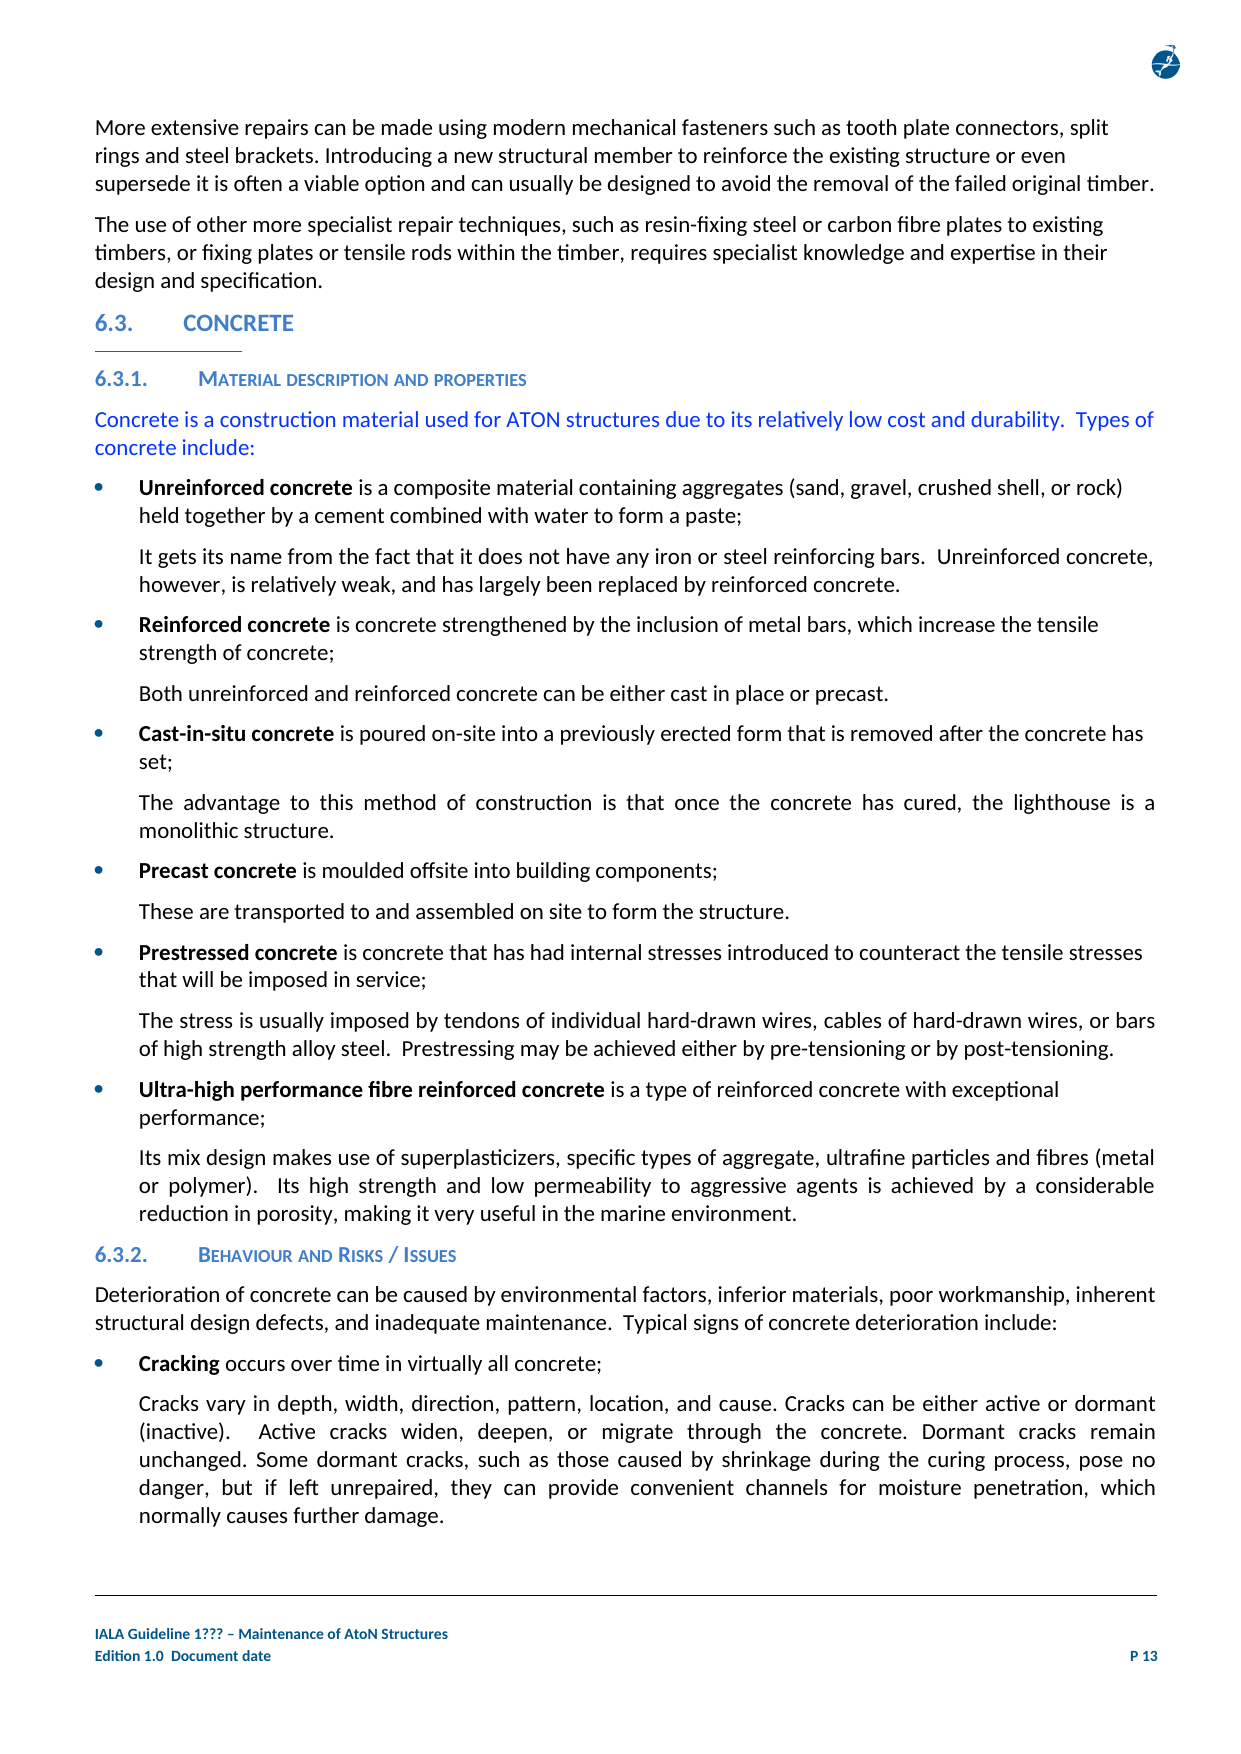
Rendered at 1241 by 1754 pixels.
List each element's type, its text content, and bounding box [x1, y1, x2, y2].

picture [1120, 0, 1239, 114]
text Unreinforced concrete is a composite material containing aggregates (sand, gravel, crushed shell, or rock) held together by a cement combined with water to form a paste; [94, 473, 1157, 529]
text Reinforced concrete is concrete strengthened by the inclusion of metal bars, which increase the tensile strength of concrete; [94, 610, 1157, 666]
text Deterioration of concrete can be caused by environmental factors, inferior materials, poor workmanship, inherent structural design defects, and inadequate maintenance. Typical signs of concrete deterioration include: [94, 1280, 1157, 1336]
text The advantage to this method of construction is that once the concrete has cured, the lighthouse is a monolithic structure. [139, 788, 1157, 844]
text Ultra-high performance fibre reinforced concrete is a type of reinforced concrete with exceptional performance; [94, 1075, 1157, 1131]
text The use of other more specialist repair techniques, such as resin-fixing steel or carbon fibre plates to existing timbers, or fixing plates or tensile rods within the timber, requires specialist knowledge and expertise in their design and specification. [94, 210, 1157, 294]
text Cast-in-situ concrete is poured on-site into a previously erected form that is removed after the concrete has set; [94, 719, 1157, 776]
text Its mix design makes use of superplasticizers, specific types of aggregate, ultrafine particles and fibres (metal or polymer). Its high strength and low permeability to aggressive agents is achieved by a considerable reduction in porosity, making it very useful in the marine environment. [139, 1143, 1157, 1227]
text Prestressed concrete is concrete that has had internal stresses introduced to counteract the tensile stresses that will be imposed in service; [94, 938, 1157, 994]
text More extensive repairs can be made using modern mechanical fasteners such as tooth plate connectors, split rings and steel brackets. Introducing a new structural member to reinforce the existing structure or even supersede it is often a viable option and can usually be designed to avoid the removal of the failed original timber. [94, 113, 1157, 198]
text The stress is usually imposed by tendons of individual hard-drawn wires, cables of hard-drawn wires, or bars of high strength alloy steel. Prestressing may be achieved either by pre-tensioning or by post-tensioning. [139, 1006, 1157, 1062]
subtitle Material description and properties [94, 364, 1157, 392]
subtitle Concrete [94, 307, 1157, 337]
text It gets its name from the fact that it does not have any iron or steel reinforcing bars. Unreinforced concrete, however, is relatively weak, and has largely been replaced by reinforced concrete. [139, 542, 1157, 598]
text These are transported to and assembled on site to form the structure. [139, 897, 1157, 925]
text Precast concrete is moulded offsite into building components; [94, 857, 1157, 884]
text Cracking occurs over time in virtually all concrete; [94, 1349, 1157, 1377]
subtitle Behaviour and Risks / Issues [94, 1240, 1157, 1268]
text Concrete is a construction material used for ATON structures due to its relatively low cost and durability. Types of concrete include: [94, 405, 1157, 461]
text Both unreinforced and reinforced concrete can be either cast in place or precast. [139, 679, 1157, 707]
text Cracks vary in depth, width, direction, pattern, location, and cause. Cracks can be either active or dormant (inactive). Active cracks widen, deepen, or migrate through the concrete. Dormant cracks remain unchanged. Some dormant cracks, such as those caused by shrinkage during the curing process, pose no danger, but if left unrepaired, they can provide convenient channels for moisture penetration, which normally causes further damage. [139, 1389, 1157, 1529]
